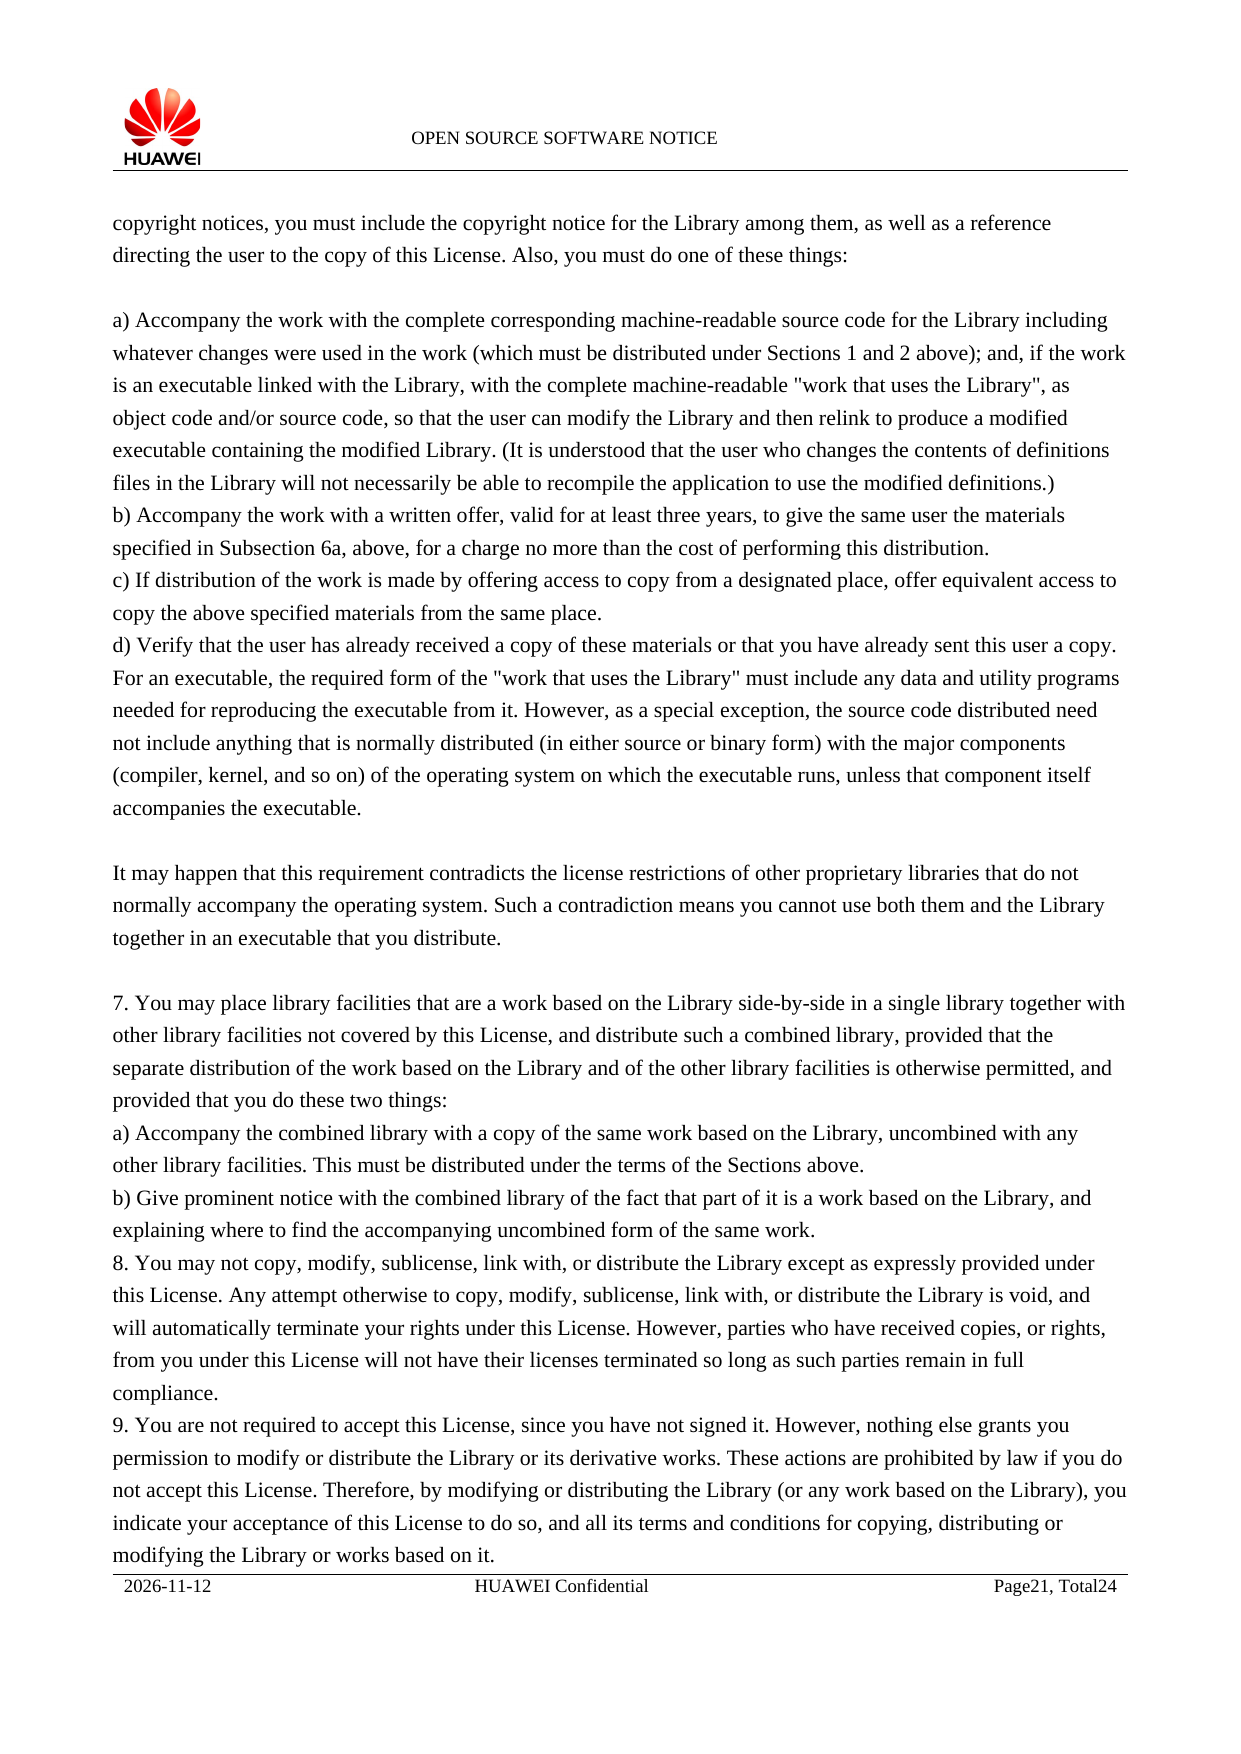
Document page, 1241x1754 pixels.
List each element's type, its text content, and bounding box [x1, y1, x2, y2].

picture [124, 88, 201, 165]
